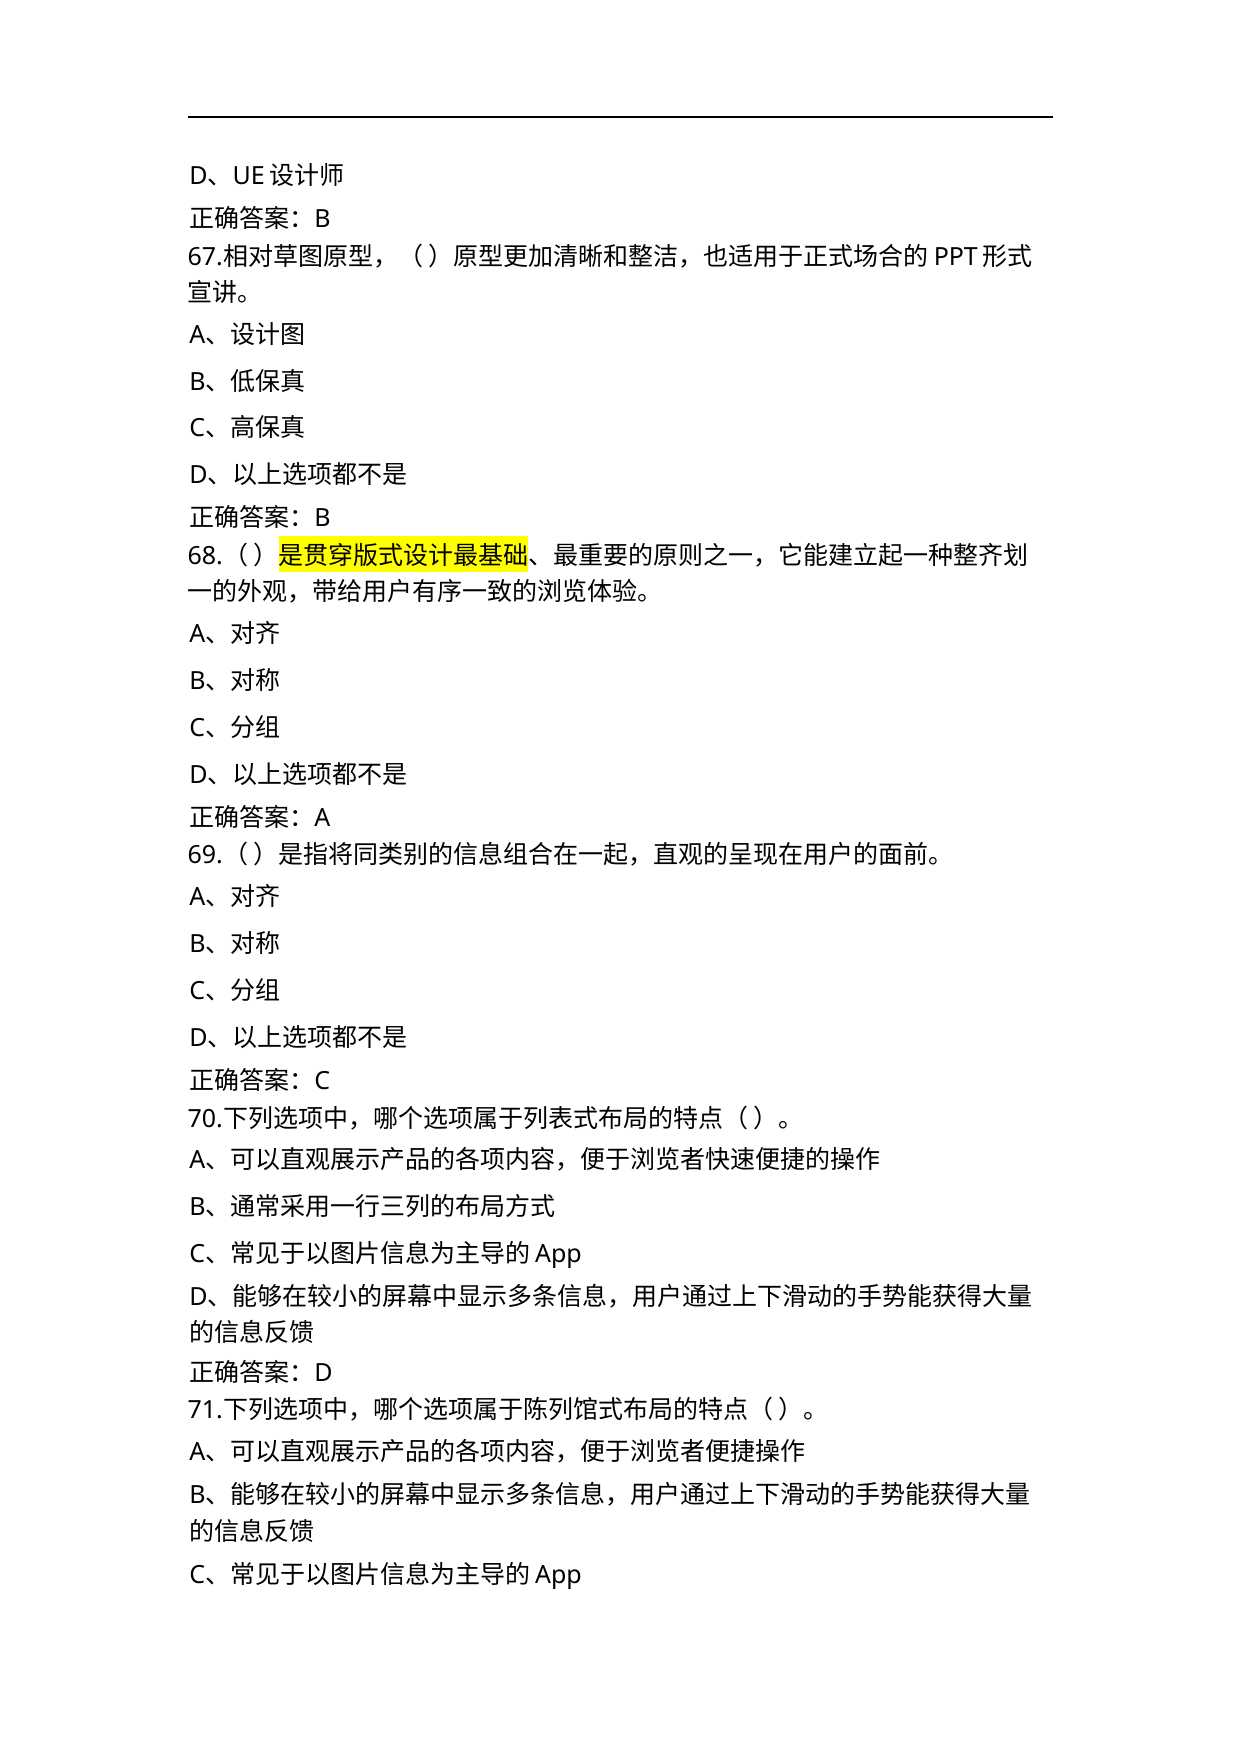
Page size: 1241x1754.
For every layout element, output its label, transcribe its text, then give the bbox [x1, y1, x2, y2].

table_cell C、高保真 [188, 403, 1053, 449]
table_cell D、UE设计师 [188, 150, 1053, 197]
table_cell C、常见于以图片信息为主导的App [188, 1549, 1053, 1596]
table_cell C、分组 [188, 702, 1053, 749]
table_cell C、常见于以图片信息为主导的App [188, 1228, 1053, 1275]
table_header A、对齐 [188, 871, 1053, 918]
table_cell 正确答案：B [188, 496, 1053, 536]
table_cell 正确答案：C [188, 1059, 1053, 1098]
table_cell B、对称 [188, 655, 1053, 702]
table_header A、可以直观展示产品的各项内容，便于浏览者快速便捷的操作 [188, 1134, 1053, 1181]
table_cell B、能够在较小的屏幕中显示多条信息，用户通过上下滑动的手势能获得大量的信息反馈 [188, 1473, 1053, 1549]
table_cell B、对称 [188, 918, 1053, 965]
text 69.（ ）是指将同类别的信息组合在一起，直观的呈现在用户的面前。 [187, 835, 1053, 871]
table_cell D、以上选项都不是 [188, 449, 1053, 496]
text 71.下列选项中，哪个选项属于陈列馆式布局的特点（ ）。 [187, 1390, 1053, 1426]
table_cell C、分组 [188, 965, 1053, 1012]
table_header A、可以直观展示产品的各项内容，便于浏览者便捷操作 [188, 1426, 1053, 1473]
text 70.下列选项中，哪个选项属于列表式布局的特点（ ）。 [187, 1098, 1053, 1134]
table_cell 正确答案：D [188, 1351, 1053, 1390]
text 68.（ ）是贯穿版式设计最基础、最重要的原则之一，它能建立起一种整齐划一的外观，带给用户有序一致的浏览体验。 [187, 536, 1053, 608]
table_cell D、能够在较小的屏幕中显示多条信息，用户通过上下滑动的手势能获得大量的信息反馈 [188, 1275, 1053, 1351]
table_cell 正确答案：A [188, 796, 1053, 835]
table_cell B、低保真 [188, 356, 1053, 402]
table_cell B、通常采用一行三列的布局方式 [188, 1181, 1053, 1228]
table_cell 正确答案：B [188, 197, 1053, 236]
text 67.相对草图原型，（ ）原型更加清晰和整洁，也适用于正式场合的PPT形式宣讲。 [187, 236, 1053, 309]
table_header A、设计图 [188, 309, 1053, 356]
table_cell D、以上选项都不是 [188, 1012, 1053, 1059]
table_header A、对齐 [188, 608, 1053, 655]
table_cell D、以上选项都不是 [188, 749, 1053, 796]
